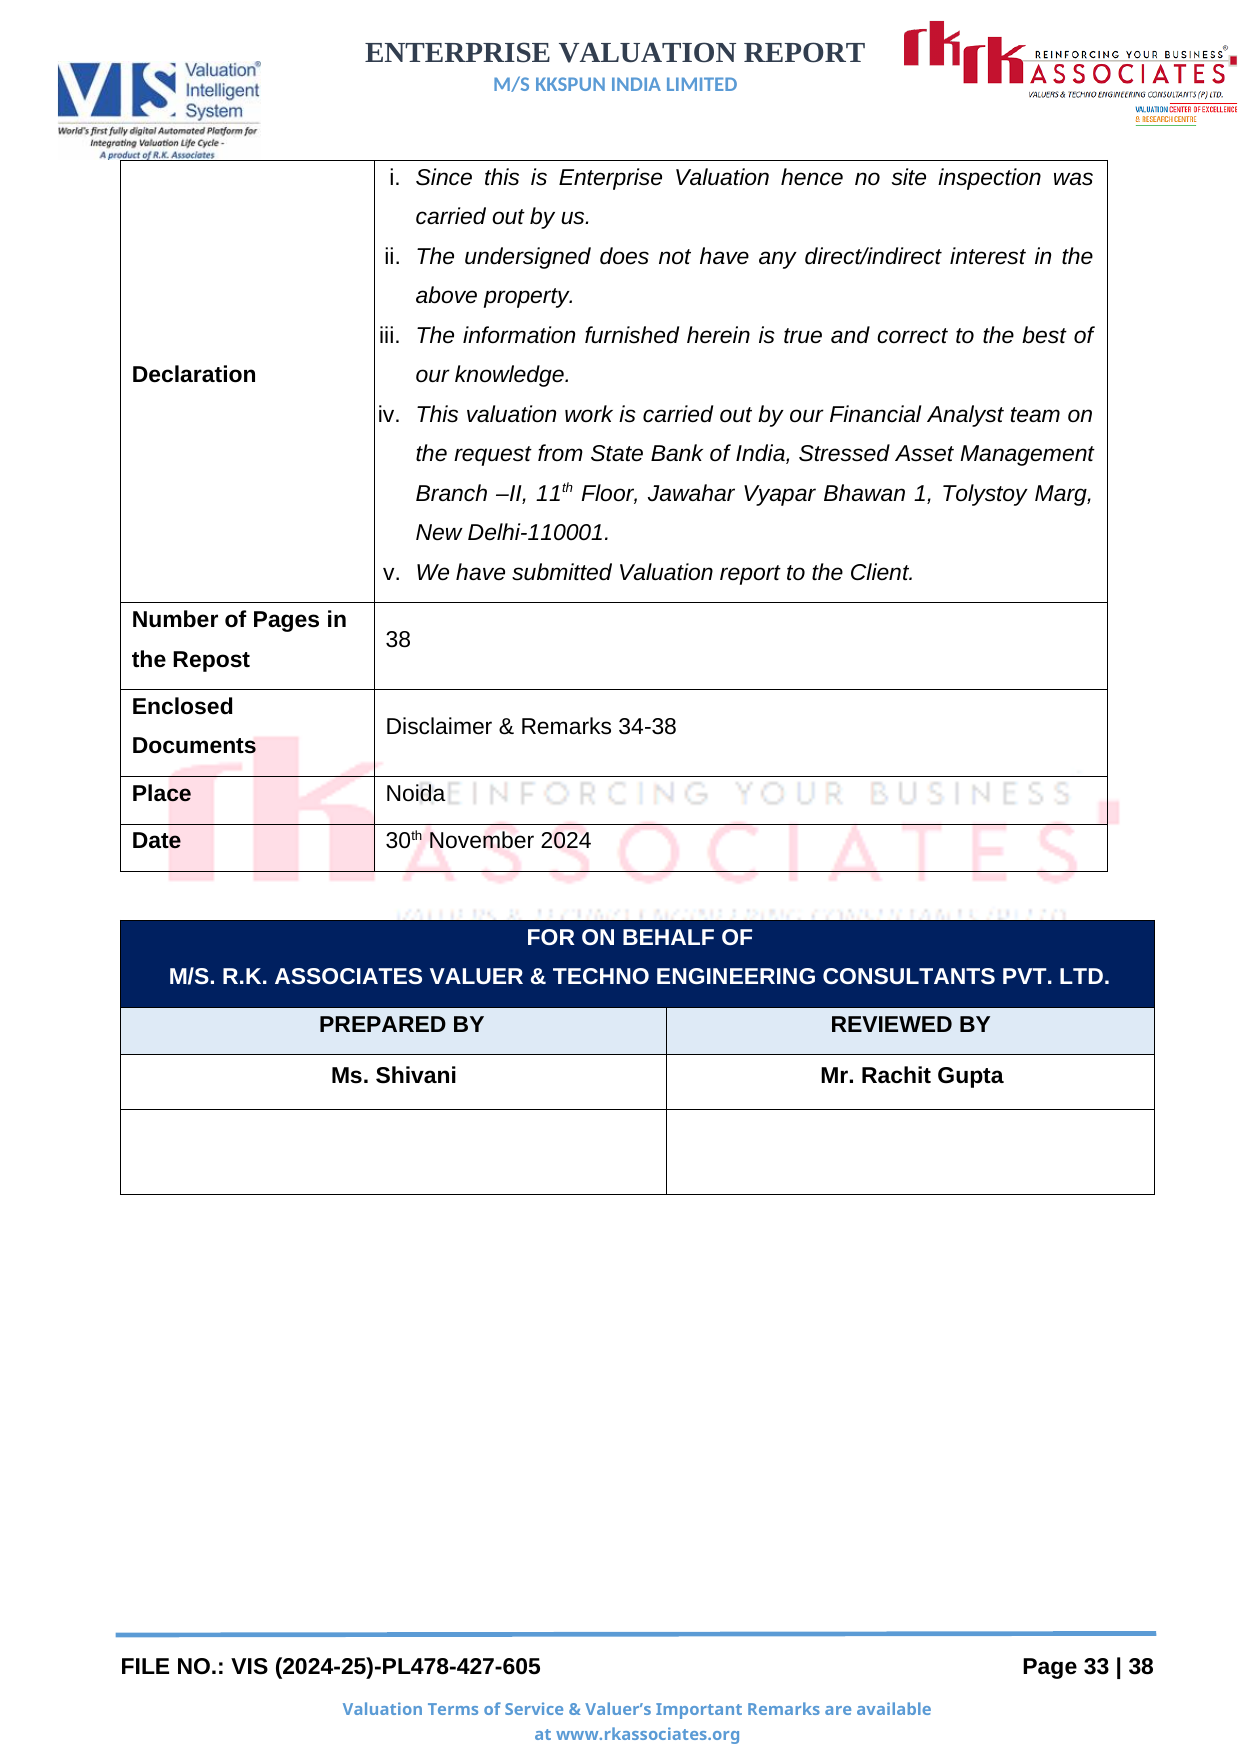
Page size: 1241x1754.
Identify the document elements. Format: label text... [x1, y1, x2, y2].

table_cell Place [121, 777, 374, 823]
table_cell PREPARED BY [121, 1008, 666, 1054]
table_cell Number of Pages in the Repost [121, 603, 374, 689]
table_cell 38 [375, 603, 1107, 689]
table_header FOR ON BEHALF OF M/S. R.K. ASSOCIATES VALUER & TECHNO ENGINEERING CONSULTANTS PVT. LTD. [121, 921, 1154, 1007]
table_cell Date [121, 825, 374, 871]
table_cell [121, 1110, 666, 1194]
picture [898, 14, 1237, 125]
table_cell 30th November 2024 [375, 825, 1107, 871]
table_cell Noida [375, 777, 1107, 823]
table_cell Ms. Shivani [121, 1055, 666, 1108]
table_header Since this is Enterprise Valuation hence no site inspection was carried out by us. The undersigned does not have any direct/indirect interest in the above property. The information furnished herein is true and correct to the best of our knowledge. This valuation work is carried out by our Financial Analyst team on the request from State Bank of India, Stressed Asset Management Branch –II, 11th Floor, Jawahar Vyapar Bhawan 1, Tolystoy Marg, New Delhi-110001. We have submitted Valuation report to the Client. [375, 161, 1107, 602]
table_cell Enclosed Documents [121, 690, 374, 776]
table_cell REVIEWED BY [667, 1008, 1154, 1054]
table_header Declaration [121, 161, 374, 602]
table_cell Disclaimer & Remarks 34-38 [375, 690, 1107, 776]
table_cell [667, 1110, 1154, 1194]
picture [57, 61, 261, 160]
table_cell Mr. Rachit Gupta [667, 1055, 1154, 1108]
